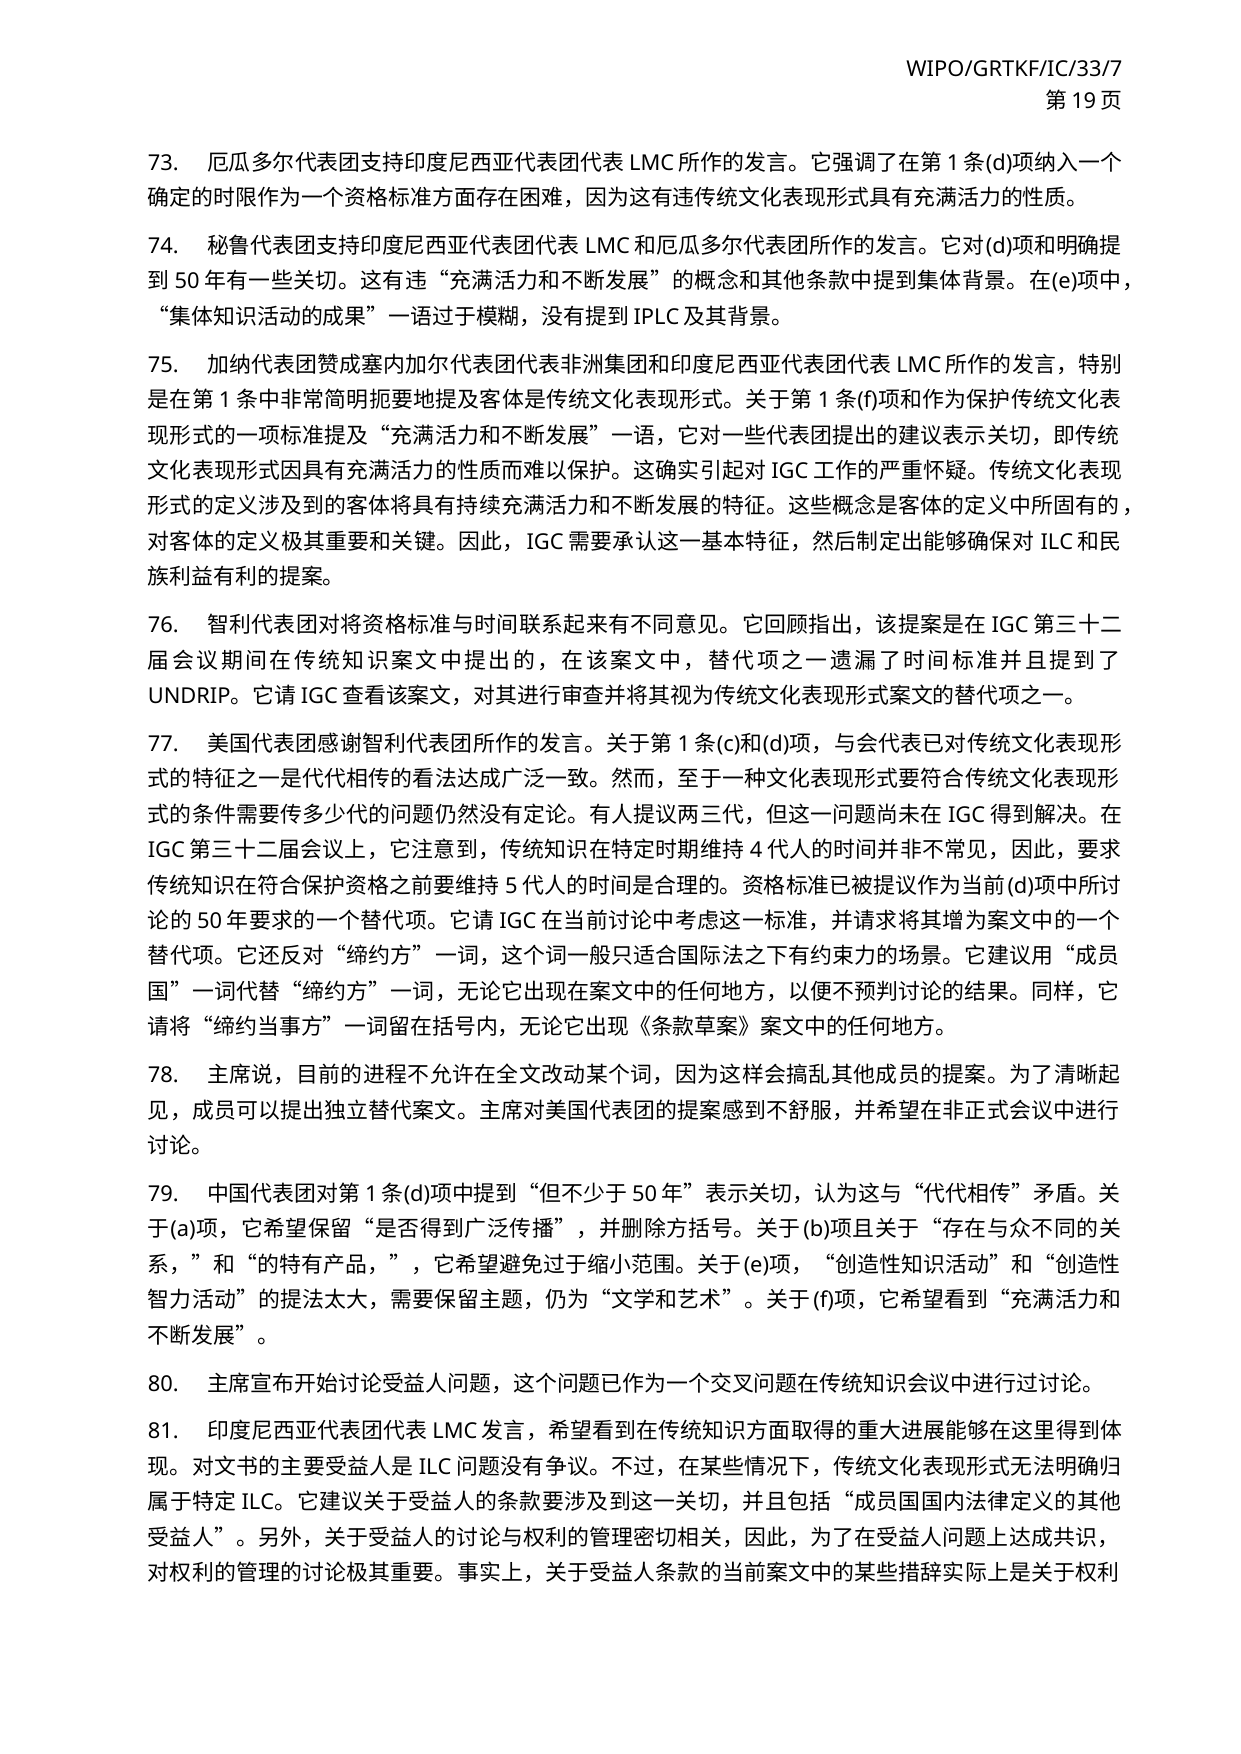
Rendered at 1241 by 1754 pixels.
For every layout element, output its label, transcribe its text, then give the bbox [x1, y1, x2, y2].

list 加纳代表团赞成塞内加尔代表团代表非洲集团和印度尼西亚代表团代表LMC所作的发言，特别是在第1条中非常简明扼要地提及客体是传统文化表现形式。关于第1条(f)项和作为保护传统文化表现形式的一项标准提及“充满活力和不断发展”一语，它对一些代表团提出的建议表示关切，即传统文化表现形式因具有充满活力的性质而难以保护。这确实引起对IGC工作的严重怀疑。传统文化表现形式的定义涉及到的客体将具有持续充满活力和不断发展的特征。这些概念是客体的定义中所固有的，对客体的定义极其重要和关键。因此，IGC需要承认这一基本特征，然后制定出能够确保对ILC和民族利益有利的提案。 [148, 343, 1122, 591]
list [148, 1410, 1122, 1587]
list 秘鲁代表团支持印度尼西亚代表团代表LMC和厄瓜多尔代表团所作的发言。它对(d)项和明确提到50年有一些关切。这有违“充满活力和不断发展”的概念和其他条款中提到集体背景。在(e)项中，“集体知识活动的成果”一语过于模糊，没有提到IPLC及其背景。 [148, 224, 1122, 331]
list 智利代表团对将资格标准与时间联系起来有不同意见。它回顾指出，该提案是在IGC第三十二届会议期间在传统知识案文中提出的，在该案文中，替代项之一遗漏了时间标准并且提到了UNDRIP。它请IGC查看该案文，对其进行审查并将其视为传统文化表现形式案文的替代项之一。 [148, 603, 1122, 710]
list 美国代表团感谢智利代表团所作的发言。关于第1条(c)和(d)项，与会代表已对传统文化表现形式的特征之一是代代相传的看法达成广泛一致。然而，至于一种文化表现形式要符合传统文化表现形式的条件需要传多少代的问题仍然没有定论。有人提议两三代，但这一问题尚未在IGC得到解决。在IGC第三十二届会议上，它注意到，传统知识在特定时期维持4代人的时间并非不常见，因此，要求传统知识在符合保护资格之前要维持5代人的时间是合理的。资格标准已被提议作为当前(d)项中所讨论的50年要求的一个替代项。它请IGC在当前讨论中考虑这一标准，并请求将其增为案文中的一个替代项。它还反对“缔约方”一词，这个词一般只适合国际法之下有约束力的场景。它建议用“成员国”一词代替“缔约方”一词，无论它出现在案文中的任何地方，以便不预判讨论的结果。同样，它请将“缔约当事方”一词留在括号内，无论它出现《条款草案》案文中的任何地方。 [148, 722, 1122, 1041]
list 中国代表团对第1条(d)项中提到“但不少于50年”表示关切，认为这与“代代相传”矛盾。关于(a)项，它希望保留“是否得到广泛传播”，并删除方括号。关于(b)项且关于“存在与众不同的关系，”和“的特有产品，”，它希望避免过于缩小范围。关于(e)项，“创造性知识活动”和“创造性智力活动”的提法太大，需要保留主题，仍为“文学和艺术”。关于(f)项，它希望看到“充满活力和不断发展”。 [148, 1172, 1122, 1349]
list 主席宣布开始讨论受益人问题，这个问题已作为一个交叉问题在传统知识会议中进行过讨论。 [148, 1362, 1122, 1397]
list 主席说，目前的进程不允许在全文改动某个词，因为这样会搞乱其他成员的提案。为了清晰起见，成员可以提出独立替代案文。主席对美国代表团的提案感到不舒服，并希望在非正式会议中进行讨论。 [148, 1053, 1122, 1160]
list 厄瓜多尔代表团支持印度尼西亚代表团代表LMC所作的发言。它强调了在第1条(d)项纳入一个确定的时限作为一个资格标准方面存在困难，因为这有违传统文化表现形式具有充满活力的性质。 [148, 141, 1122, 212]
